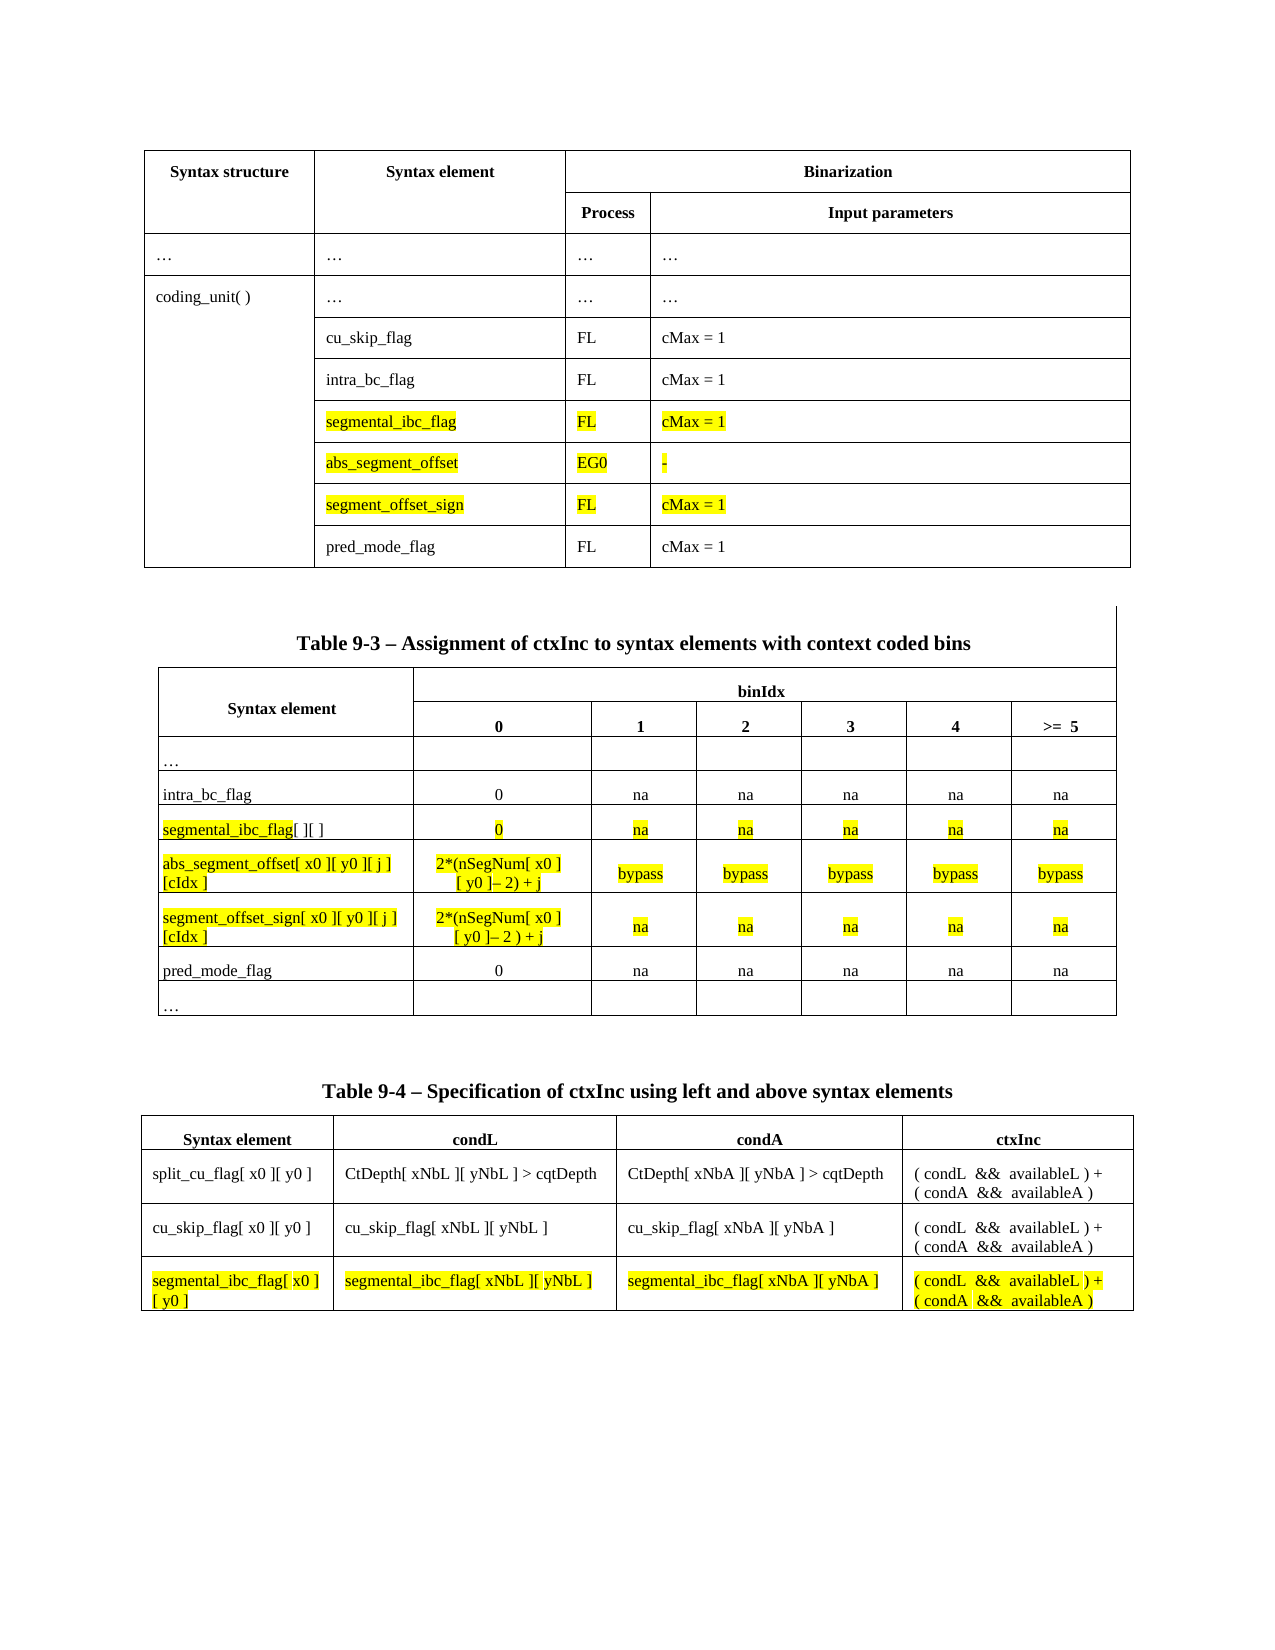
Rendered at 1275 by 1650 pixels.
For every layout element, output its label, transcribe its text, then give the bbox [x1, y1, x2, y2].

table_cell na [802, 893, 906, 946]
table_cell segment_offset_sign [315, 484, 565, 525]
table_cell na [1012, 771, 1116, 804]
table_cell … [145, 234, 314, 275]
table_cell na [802, 771, 906, 804]
table_cell Input parameters [651, 193, 1130, 233]
table_cell cMax = 1 [651, 526, 1130, 567]
table_cell intra_bc_flag [159, 771, 413, 804]
table_cell FL [566, 526, 650, 567]
table_cell [802, 737, 906, 770]
table_cell binIdx [414, 668, 1116, 701]
table_cell … [651, 276, 1130, 317]
table_cell FL [566, 359, 650, 400]
table_cell [1012, 737, 1116, 770]
table_cell EG0 [566, 443, 650, 483]
table_cell CtDepth[ xNbA ][ yNbA ] > cqtDepth [617, 1150, 902, 1202]
table_cell na [1012, 893, 1116, 946]
table_cell cMax = 1 [651, 318, 1130, 358]
table_cell … [159, 981, 413, 1014]
table_cell pred_mode_flag [315, 526, 565, 567]
table_cell FL [566, 401, 650, 442]
table_cell … [315, 276, 565, 317]
table_cell bypass [907, 840, 1011, 892]
table_cell [907, 981, 1011, 1014]
table_cell bypass [697, 840, 801, 892]
table_cell [414, 981, 591, 1014]
table_cell na [1012, 947, 1116, 980]
table_cell na [697, 805, 801, 839]
table_cell [697, 737, 801, 770]
table_header Binarization [566, 151, 1130, 192]
table_header condL [334, 1116, 616, 1149]
table_cell na [697, 947, 801, 980]
table_cell coding_unit( ) [145, 276, 314, 567]
table_cell [907, 737, 1011, 770]
table_cell na [592, 771, 696, 804]
table_cell >= 5 [1012, 702, 1116, 736]
table_cell Syntax element [159, 668, 413, 736]
table_cell [802, 981, 906, 1014]
table_cell abs_segment_offset [315, 443, 565, 483]
table_cell abs_segment_offset[ x0 ][ y0 ][ j ][cIdx ] [159, 840, 413, 892]
table_cell [1012, 981, 1116, 1014]
table_cell [414, 737, 591, 770]
table_cell na [907, 805, 1011, 839]
table_cell 1 [592, 702, 696, 736]
table_cell na [802, 805, 906, 839]
table_cell segment_offset_sign[ x0 ][ y0 ][ j ][cIdx ] [159, 893, 413, 946]
table_cell ( condL && availableL ) + ( condA && availableA ) [903, 1257, 1133, 1309]
table_cell … [315, 234, 565, 275]
table_cell na [907, 947, 1011, 980]
table_cell 2*(nSegNum[ x0 ][ y0 ]– 2 ) + j [414, 893, 591, 946]
table_cell CtDepth[ xNbL ][ yNbL ] > cqtDepth [334, 1150, 616, 1202]
table_cell na [1012, 805, 1116, 839]
table_cell na [907, 771, 1011, 804]
table_cell 2*(nSegNum[ x0 ][ y0 ]– 2) + j [414, 840, 591, 892]
table_cell segmental_ibc_flag [315, 401, 565, 442]
table_cell 0 [414, 702, 591, 736]
table_cell segmental_ibc_flag[ xNbA ][ yNbA ] [617, 1257, 902, 1309]
table_cell na [592, 947, 696, 980]
table_cell bypass [802, 840, 906, 892]
table_cell 0 [414, 771, 591, 804]
table_cell cu_skip_flag[ xNbL ][ yNbL ] [334, 1204, 616, 1256]
table_cell na [802, 947, 906, 980]
table_cell na [697, 771, 801, 804]
table_cell bypass [1012, 840, 1116, 892]
table_cell [697, 981, 801, 1014]
table_cell na [592, 893, 696, 946]
table_header condA [617, 1116, 902, 1149]
table_cell FL [566, 484, 650, 525]
table_cell pred_mode_flag [159, 947, 413, 980]
table_cell intra_bc_flag [315, 359, 565, 400]
table_cell na [907, 893, 1011, 946]
table_header Syntax structure [145, 151, 314, 233]
table_cell bypass [592, 840, 696, 892]
table_cell … [566, 276, 650, 317]
table_cell [592, 981, 696, 1014]
table_cell 0 [414, 947, 591, 980]
table_cell … [159, 737, 413, 770]
table_cell cu_skip_flag [315, 318, 565, 358]
table_cell cMax = 1 [651, 401, 1130, 442]
table_cell FL [566, 318, 650, 358]
table_cell cMax = 1 [651, 484, 1130, 525]
table_header Syntax element [142, 1116, 333, 1149]
table_cell cu_skip_flag[ x0 ][ y0 ] [142, 1204, 333, 1256]
table_cell Process [566, 193, 650, 233]
table_cell cMax = 1 [651, 359, 1130, 400]
table_cell - [651, 443, 1130, 483]
table_cell ( condL && availableL ) + ( condA && availableA ) [903, 1150, 1133, 1202]
table_cell segmental_ibc_flag[ x0 ][ y0 ] [142, 1257, 333, 1309]
table_cell [592, 737, 696, 770]
table_cell 4 [907, 702, 1011, 736]
table_header ctxInc [903, 1116, 1133, 1149]
table_cell 3 [802, 702, 906, 736]
table_header Syntax element [315, 151, 565, 233]
table_cell 2 [697, 702, 801, 736]
table_cell … [651, 234, 1130, 275]
table_cell … [566, 234, 650, 275]
table_cell cu_skip_flag[ xNbA ][ yNbA ] [617, 1204, 902, 1256]
table_cell na [697, 893, 801, 946]
table_cell 0 [414, 805, 591, 839]
table_cell ( condL && availableL ) + ( condA && availableA ) [903, 1204, 1133, 1256]
table_cell na [592, 805, 696, 839]
table_cell segmental_ibc_flag[ xNbL ][ yNbL ] [334, 1257, 616, 1309]
table_cell segmental_ibc_flag[ ][ ] [159, 805, 413, 839]
table_cell split_cu_flag[ x0 ][ y0 ] [142, 1150, 333, 1202]
